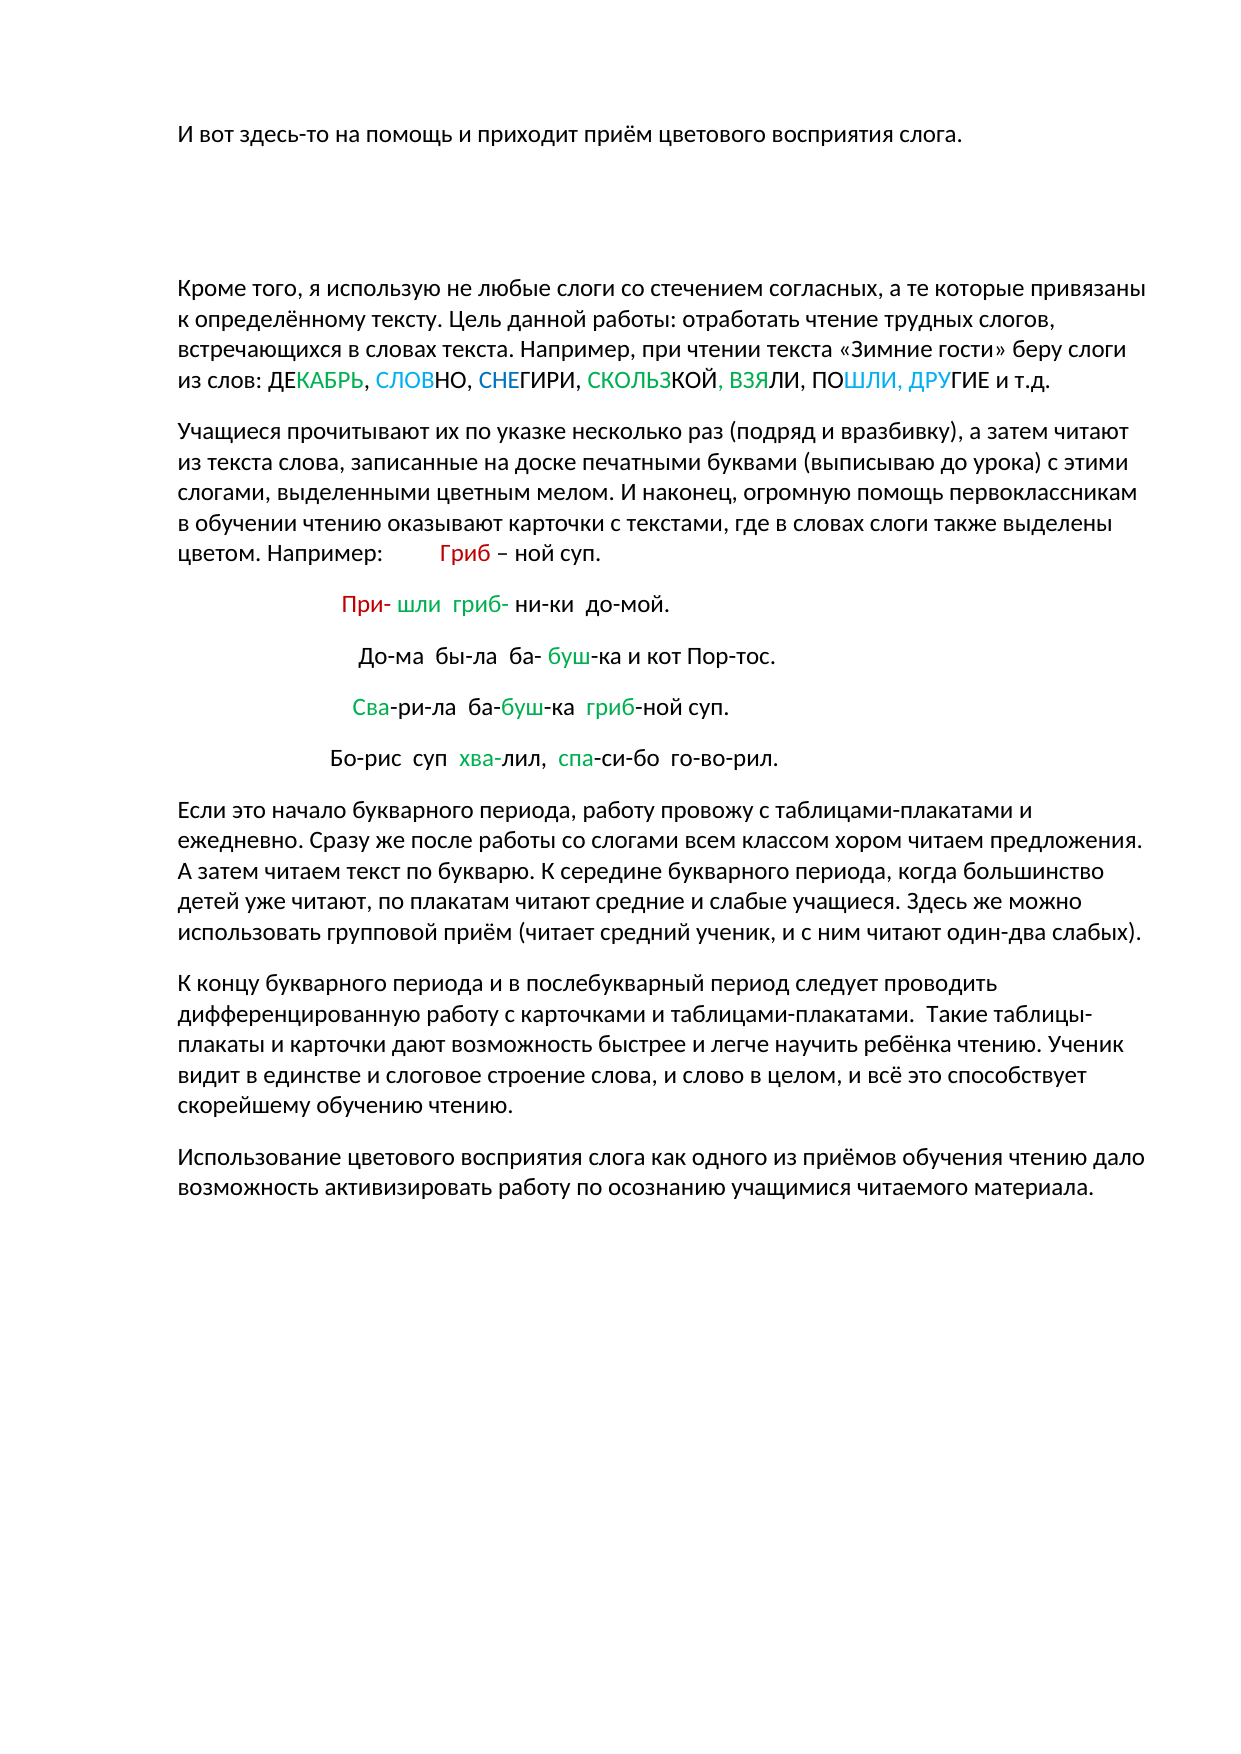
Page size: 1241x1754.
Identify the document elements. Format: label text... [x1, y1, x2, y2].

text До-ма бы-ла ба- буш-ка и кот Пор-тос. [177, 640, 1152, 670]
text К концу букварного периода и в послебукварный период следует проводить дифференцированную работу с карточками и таблицами-плакатами. Такие таблицы-плакаты и карточки дают возможность быстрее и легче научить ребёнка чтению. Ученик видит в единстве и слоговое строение слова, и слово в целом, и всё это способствует скорейшему обучению чтению. [177, 967, 1152, 1120]
text Кроме того, я использую не любые слоги со стечением согласных, а те которые привязаны к определённому тексту. Цель данной работы: отработать чтение трудных слогов, встречающихся в словах текста. Например, при чтении текста «Зимние гости» беру слоги из слов: ДЕКАБРЬ, СЛОВНО, СНЕГИРИ, СКОЛЬЗКОЙ, ВЗЯЛИ, ПОШЛИ, ДРУГИЕ и т.д. [177, 272, 1152, 394]
text Бо-рис суп хва-лил, спа-си-бо го-во-рил. [177, 743, 1152, 773]
text И вот здесь-то на помощь и приходит приём цветового восприятия слога. [177, 118, 1152, 149]
text Учащиеся прочитывают их по указке несколько раз (подряд и вразбивку), а затем читают из текста слова, записанные на доске печатными буквами (выписываю до урока) с этими слогами, выделенными цветным мелом. И наконец, огромную помощь первоклассникам в обучении чтению оказывают карточки с текстами, где в словах слоги также выделены цветом. Например: Гриб – ной суп. [177, 415, 1152, 568]
text Если это начало букварного периода, работу провожу с таблицами-плакатами и ежедневно. Сразу же после работы со слогами всем классом хором читаем предложения. А затем читаем текст по букварю. К середине букварного периода, когда большинство детей уже читают, по плакатам читают средние и слабые учащиеся. Здесь же можно использовать групповой приём (читает средний ученик, и с ним читают один-два слабых). [177, 794, 1152, 947]
text Сва-ри-ла ба-буш-ка гриб-ной суп. [177, 691, 1152, 722]
text При- шли гриб- ни-ки до-мой. [177, 588, 1152, 619]
text Использование цветового восприятия слога как одного из приёмов обучения чтению дало возможность активизировать работу по осознанию учащимися читаемого материала. [177, 1141, 1152, 1202]
